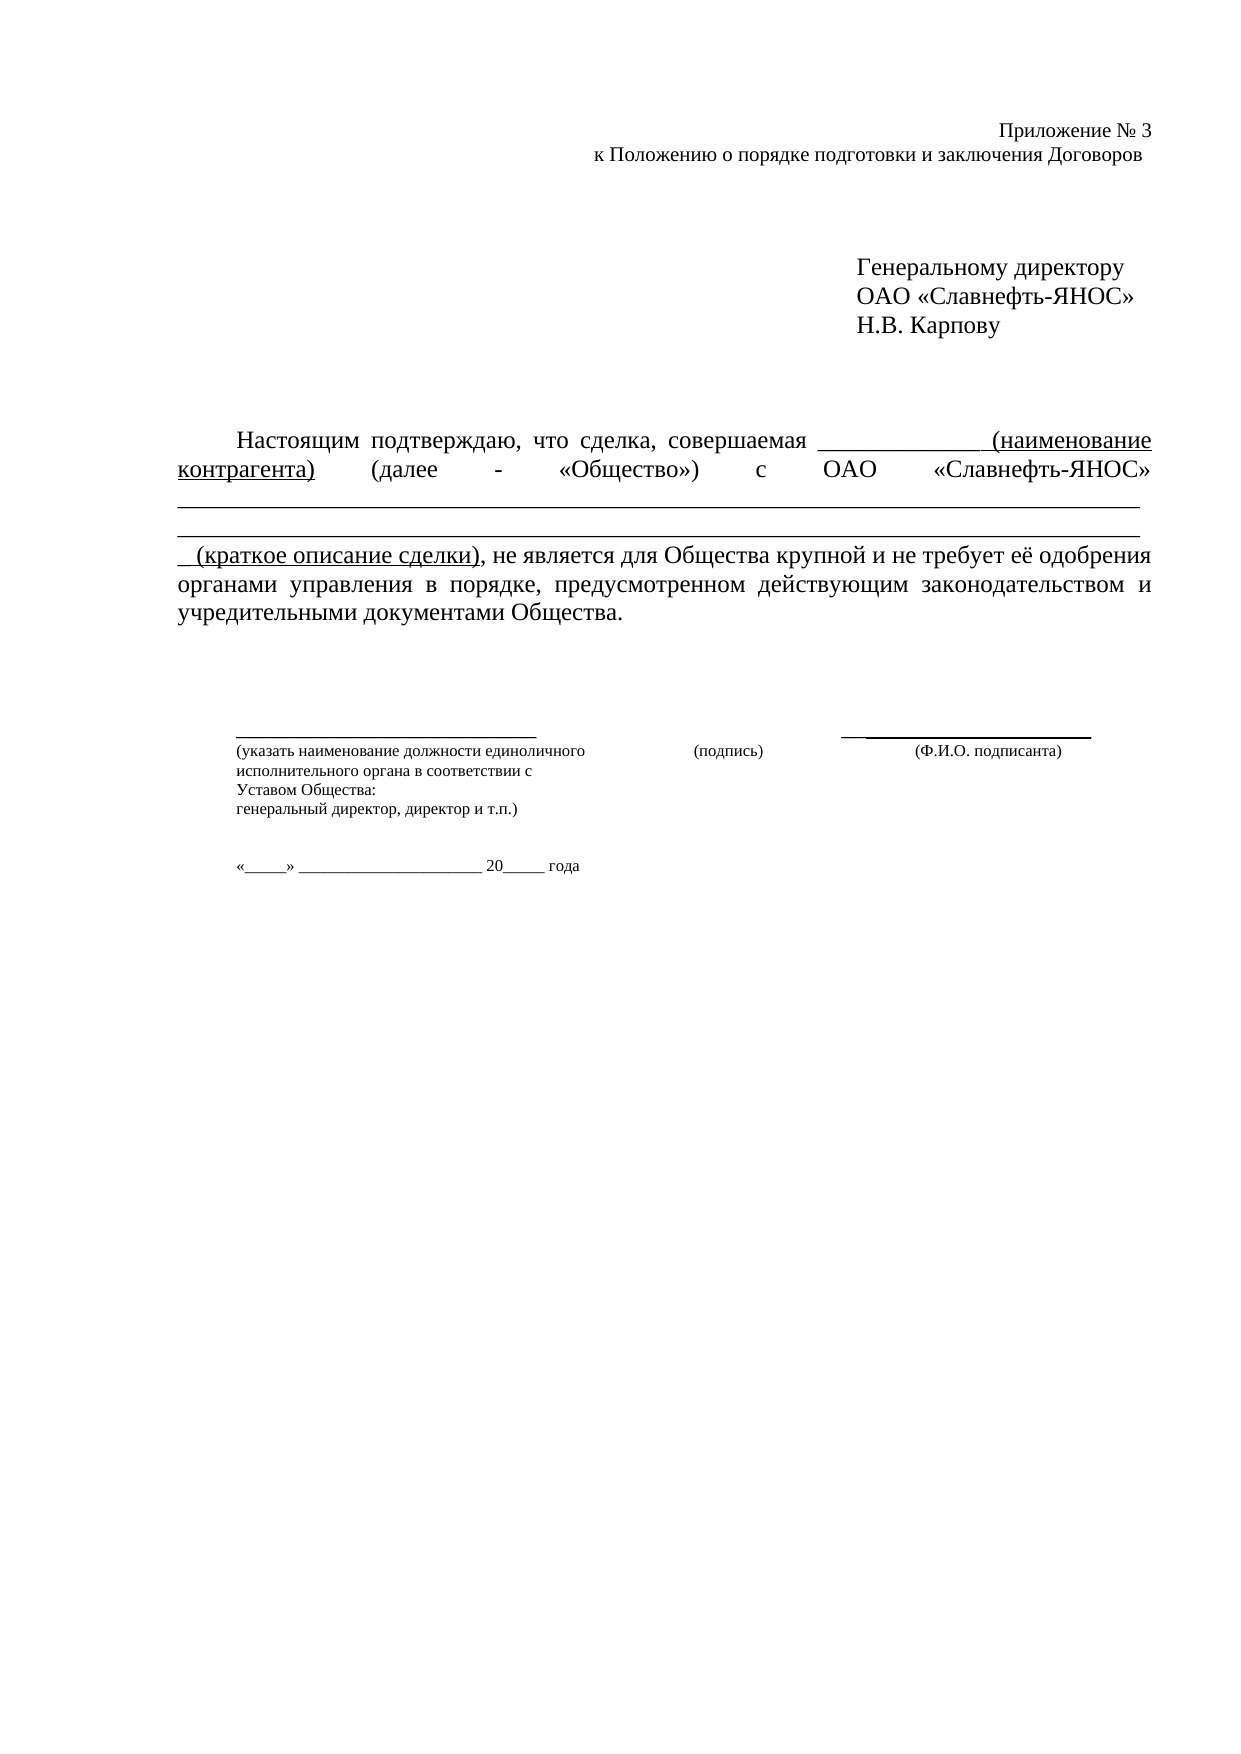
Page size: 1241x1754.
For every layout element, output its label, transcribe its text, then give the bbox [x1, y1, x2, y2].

text к Положению о порядке подготовки и заключения Договоров [177, 142, 1152, 166]
text ________________________ ____________________ [177, 712, 1152, 741]
text «_____» ______________________ 20_____ года [177, 856, 1152, 875]
text Н.В. Карпову [177, 310, 1152, 339]
text Уставом Общества: [177, 779, 1152, 799]
text (указать наименование должности единоличного (подпись) (Ф.И.О. подписанта) [177, 741, 1152, 760]
text Генеральному директору [177, 252, 1152, 281]
text ОАО «Славнефть-ЯНОС» [177, 281, 1152, 310]
text генеральный директор, директор и т.п.) [177, 799, 1152, 818]
text Настоящим подтверждаю, что сделка, совершаемая _____________ (наименование контрагента) (далее - «Общество») с ОАО «Славнефть-ЯНОС» ___________________________________________________________________________________________________________________________________________________________ (краткое описание сделки), не является для Общества крупной и не требует её одобрения органами управления в порядке, предусмотренном действующим законодательством и учредительными документами Общества. [177, 425, 1152, 626]
text исполнительного органа в соответствии с [177, 760, 1152, 779]
text Приложение № 3 [177, 118, 1152, 142]
